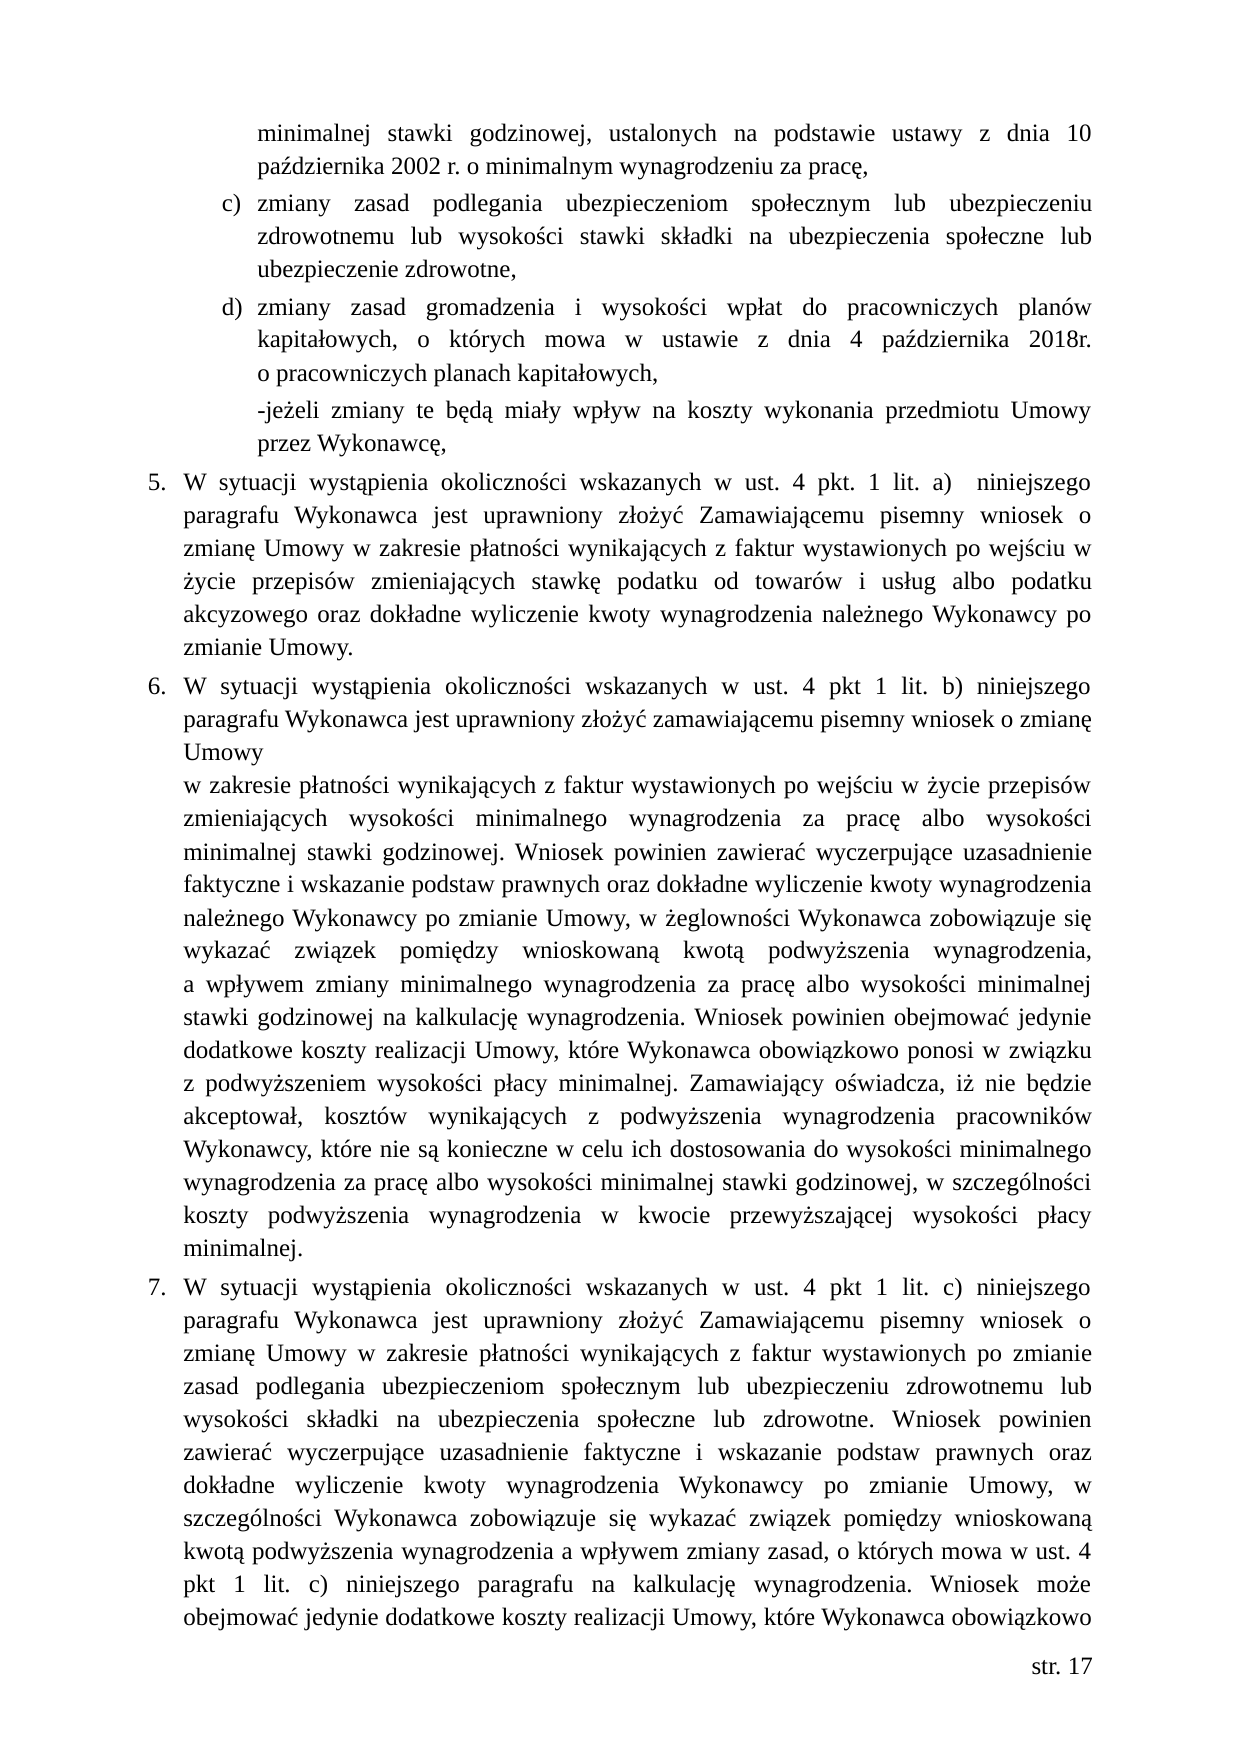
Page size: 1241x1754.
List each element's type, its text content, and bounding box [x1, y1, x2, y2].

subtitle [222, 118, 1092, 180]
subtitle W sytuacji wystąpienia okoliczności wskazanych w ust. 4 pkt. 1 lit. a) niniejszego paragrafu Wykonawca jest uprawniony złożyć Zamawiającemu pisemny wniosek o zmianę Umowy w zakresie płatności wynikających z faktur wystawionych po wejściu w życie przepisów zmieniających stawkę podatku od towarów i usług albo podatku akcyzowego oraz dokładne wyliczenie kwoty wynagrodzenia należnego Wykonawcy po zmianie Umowy. [148, 467, 1092, 661]
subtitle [148, 1272, 1092, 1631]
subtitle zmiany zasad podlegania ubezpieczeniom społecznym lub ubezpieczeniu zdrowotnemu lub wysokości stawki składki na ubezpieczenia społeczne lub ubezpieczenie zdrowotne, [222, 188, 1092, 283]
subtitle -jeżeli zmiany te będą miały wpływ na koszty wykonania przedmiotu Umowy przez Wykonawcę, [257, 395, 1092, 457]
subtitle W sytuacji wystąpienia okoliczności wskazanych w ust. 4 pkt 1 lit. b) niniejszego paragrafu Wykonawca jest uprawniony złożyć zamawiającemu pisemny wniosek o zmianę Umowy w zakresie płatności wynikających z faktur wystawionych po wejściu w życie przepisów zmieniających wysokości minimalnego wynagrodzenia za pracę albo wysokości minimalnej stawki godzinowej. Wniosek powinien zawierać wyczerpujące uzasadnienie faktyczne i wskazanie podstaw prawnych oraz dokładne wyliczenie kwoty wynagrodzenia należnego Wykonawcy po zmianie Umowy, w żeglowności Wykonawca zobowiązuje się wykazać związek pomiędzy wnioskowaną kwotą podwyższenia wynagrodzenia, a wpływem zmiany minimalnego wynagrodzenia za pracę albo wysokości minimalnej stawki godzinowej na kalkulację wynagrodzenia. Wniosek powinien obejmować jedynie dodatkowe koszty realizacji Umowy, które Wykonawca obowiązkowo ponosi w związku z podwyższeniem wysokości płacy minimalnej. Zamawiający oświadcza, iż nie będzie akceptował, kosztów wynikających z podwyższenia wynagrodzenia pracowników Wykonawcy, które nie są konieczne w celu ich dostosowania do wysokości minimalnego wynagrodzenia za pracę albo wysokości minimalnej stawki godzinowej, w szczególności koszty podwyższenia wynagrodzenia w kwocie przewyższającej wysokości płacy minimalnej. [148, 671, 1092, 1262]
subtitle zmiany zasad gromadzenia i wysokości wpłat do pracowniczych planów kapitałowych, o których mowa w ustawie z dnia 4 października 2018r. o pracowniczych planach kapitałowych, [222, 292, 1092, 386]
